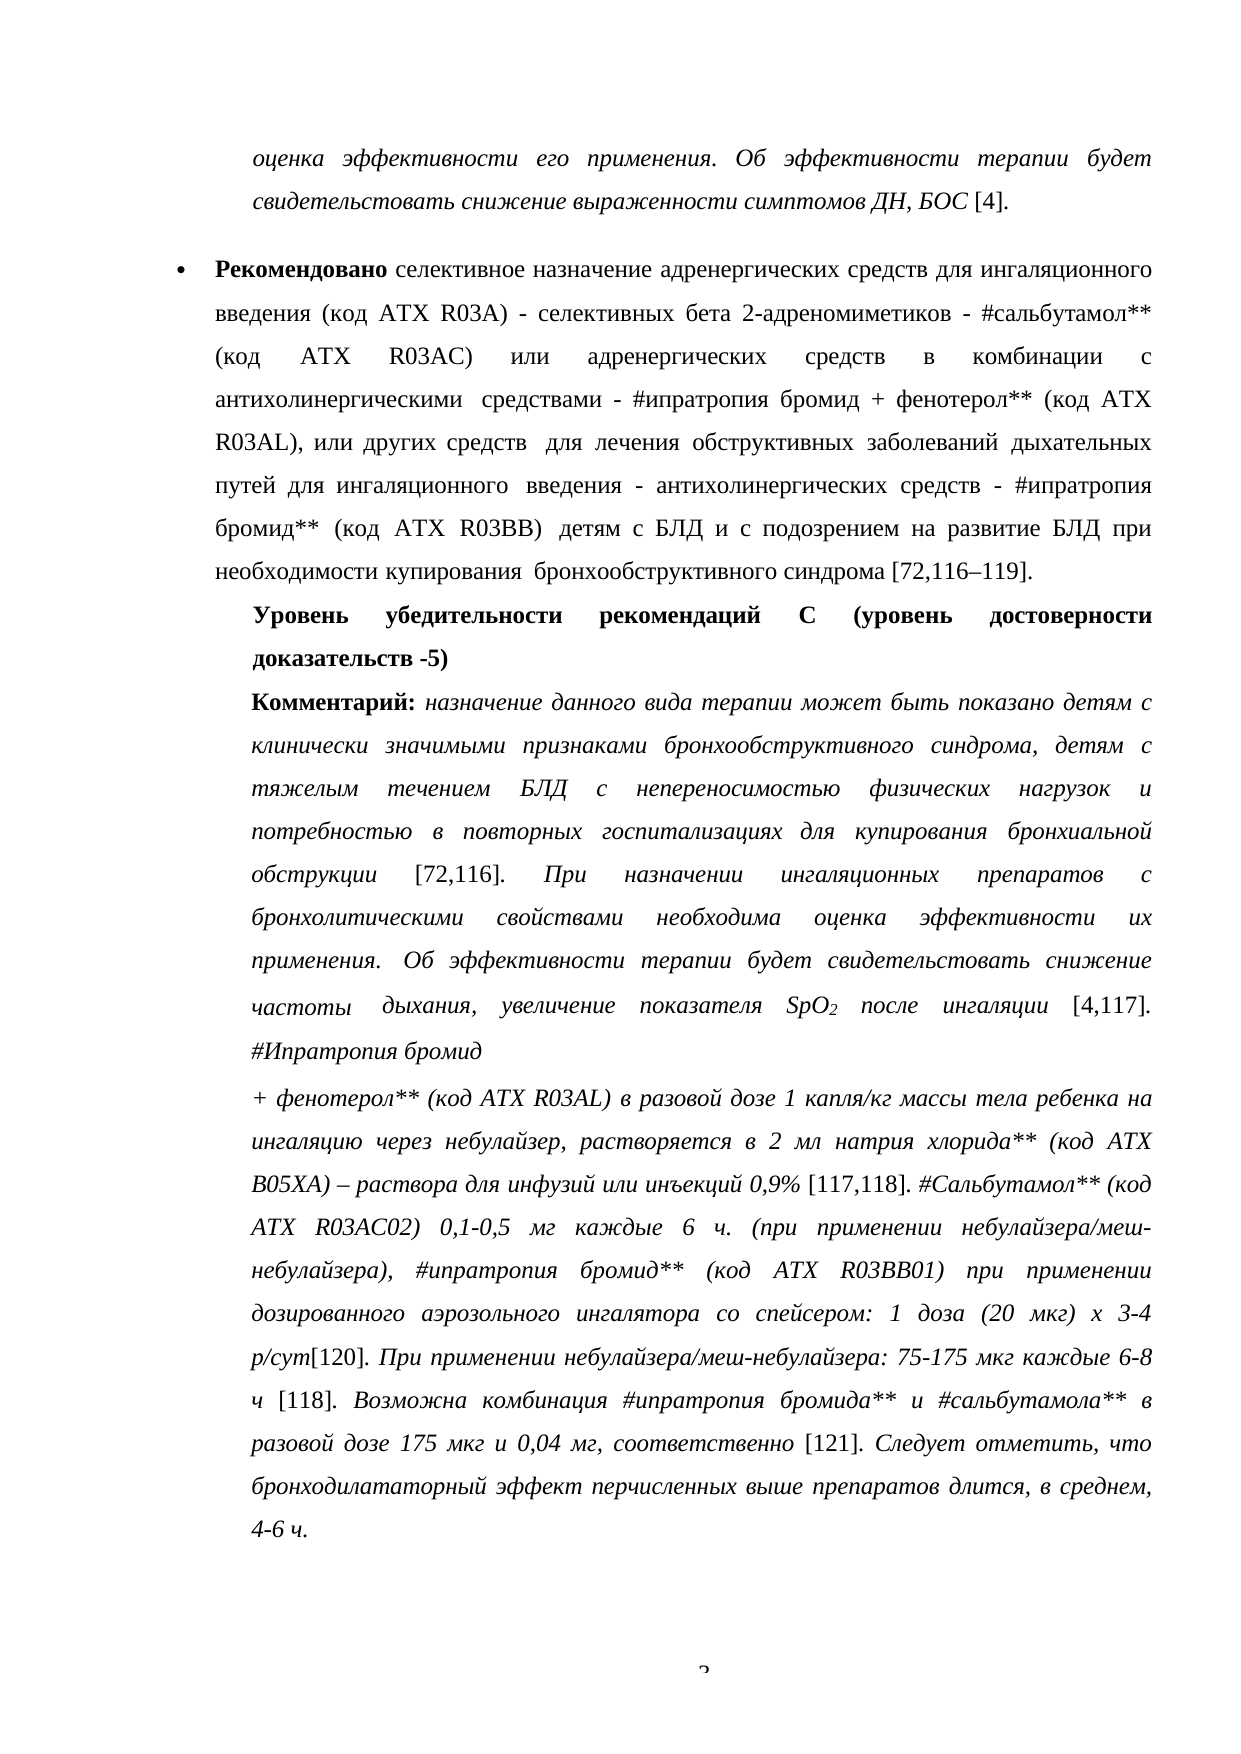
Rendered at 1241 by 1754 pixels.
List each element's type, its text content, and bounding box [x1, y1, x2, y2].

text Комментарий: назначение данного вида терапии может быть показано детям с клинически значимыми признаками бронхообструктивного синдрома, детям с тяжелым течением БЛД с непереносимостью физических нагрузок и потребностью в повторных госпитализациях для купирования бронхиальной обструкции [72,116]. При назначении ингаляционных препаратов с бронхолитическими свойствами необходима оценка эффективности их применения. Об эффективности терапии будет свидетельстовать снижение частоты дыхания, увеличение показателя SpO2 после ингаляции [4,117]. #Ипратропия бромид [251, 687, 1152, 1067]
text оценка эффективности его применения. Об эффективности терапии будет свидетельстовать снижение выраженности симптомов ДН, БОС [4]. [252, 143, 1152, 215]
list Рекомендовано селективное назначение адренергических средств для ингаляционного введения (код АТХ R03A) - селективных бета 2-адреномиметиков - #сальбутамол** (код АТХ R03AС) или адренергических средств в комбинации с антихолинергическими средствами - #ипратропия бромид + фенотерол** (код АТХ R03AL), или других средств для лечения обструктивных заболеваний дыхательных путей для ингаляционного введения - антихолинергических средств - #ипратропия бромид** (код АТХ R03BB) детям с БЛД и с подозрением на развитие БЛД при необходимости купирования бронхообструктивного синдрома [72,116–119]. [177, 254, 1152, 585]
text + фенотерол** (код АТХ R03AL) в разовой дозе 1 капля/кг массы тела ребенка на ингаляцию через небулайзер, растворяется в 2 мл натрия хлорида** (код АТХ В05ХА) – раствора для инфузий или инъекций 0,9% [117,118]. #Сальбутамол** (код АТХ R03AC02) 0,1-0,5 мг каждые 6 ч. (при применении небулайзера/меш- небулайзера), #ипратропия бромид** (код АТХ R03BB01) при применении дозированного аэрозольного ингалятора со спейсером: 1 доза (20 мкг) х 3-4 р/сут[120]. При применении небулайзера/меш-небулайзера: 75-175 мкг каждые 6-8 ч [118]. Возможна комбинация #ипратропия бромида** и #сальбутамола** в разовой дозе 175 мкг и 0,04 мг, соответственно [121]. Следует отметить, что бронходилататорный эффект перчисленных выше препаратов длится, в среднем, 4-6 ч. [251, 1083, 1152, 1543]
subtitle Уровень убедительности рекомендаций С (уровень достоверности доказательств -5) [252, 600, 1152, 672]
